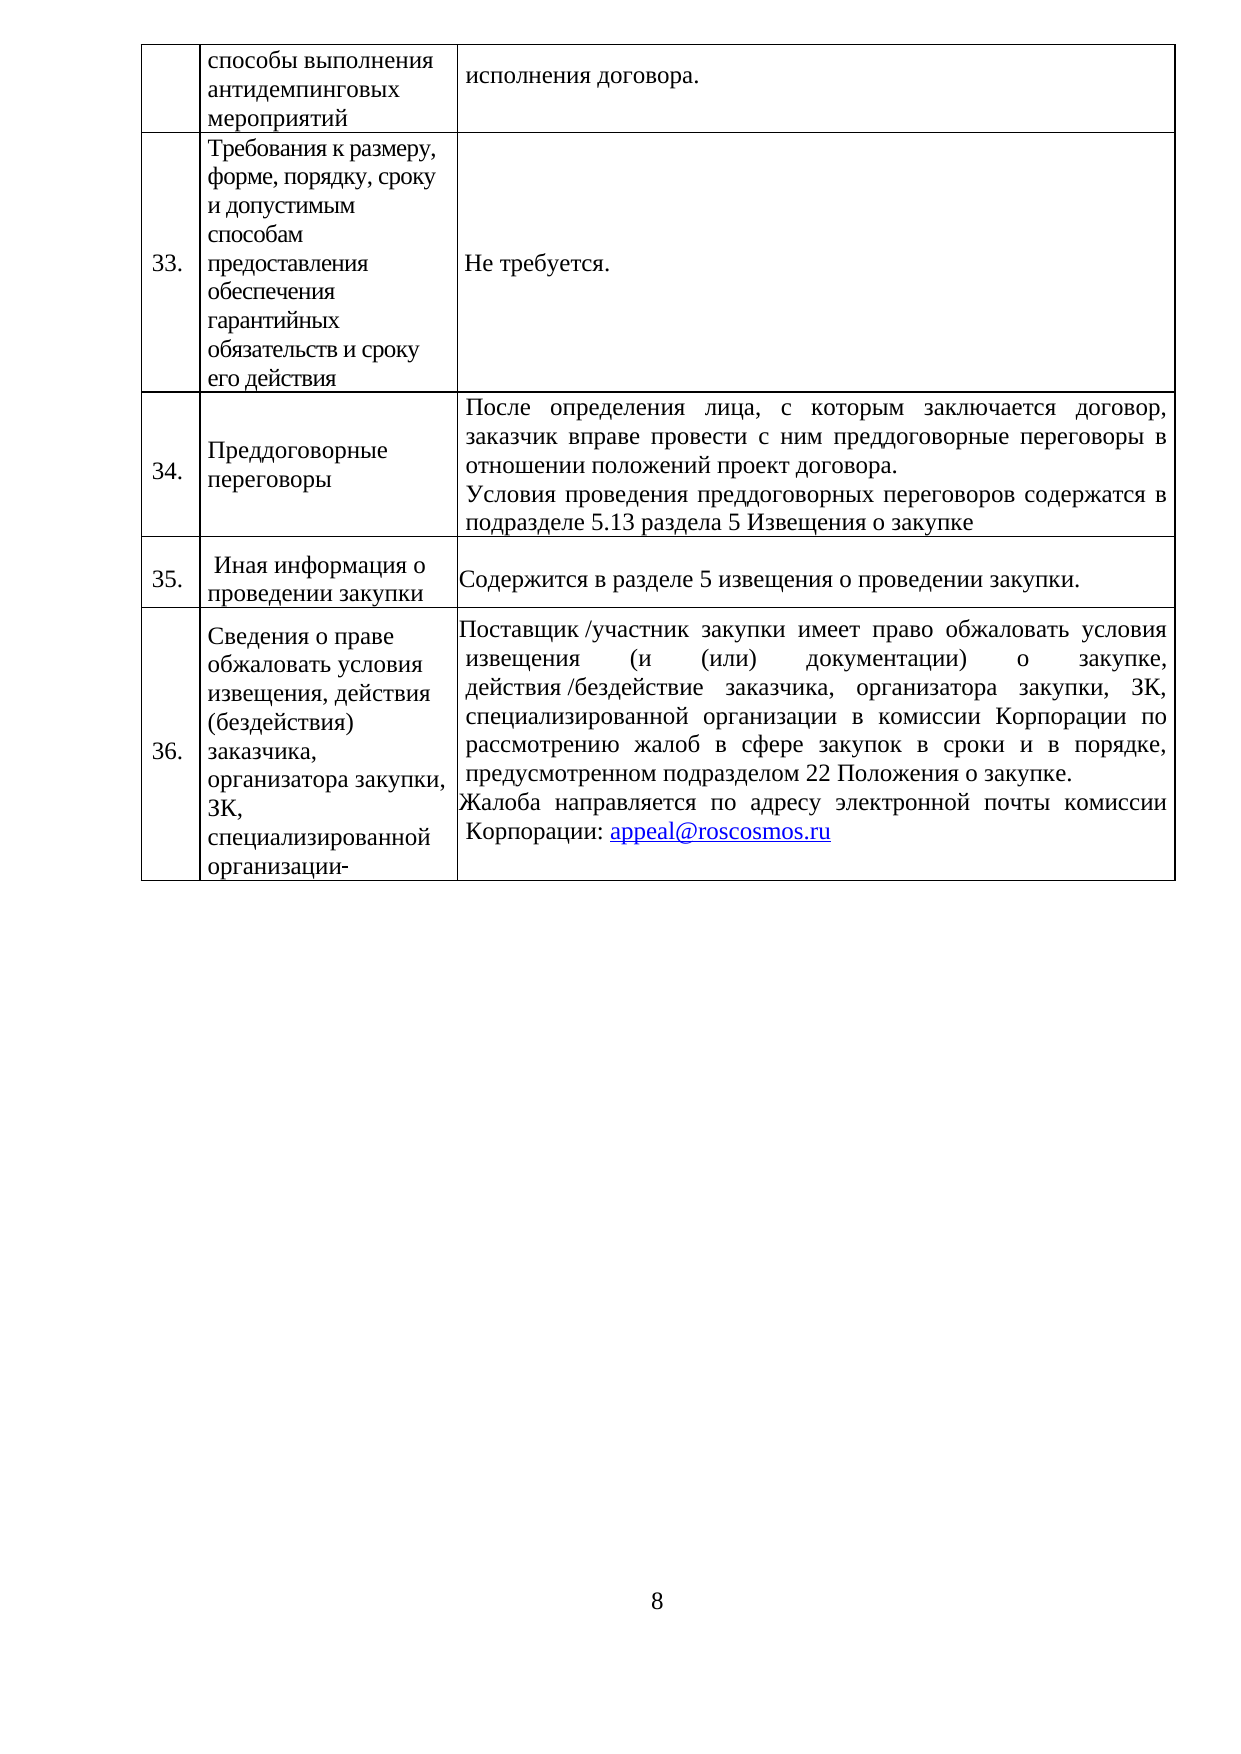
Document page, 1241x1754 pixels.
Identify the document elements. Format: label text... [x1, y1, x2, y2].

table_cell Требования к размеру, форме, порядку, сроку и допустимым способам предоставления обеспечения гарантийных обязательств и сроку его действия [201, 133, 457, 391]
table_cell [142, 133, 199, 391]
table_cell После определения лица, с которым заключается договор, заказчик вправе провести с ним преддоговорные переговоры в отношении положений проект договора. Условия проведения преддоговорных переговоров содержатся в подразделе 5.13 раздела 5 Извещения о закупке [458, 393, 1174, 536]
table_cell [201, 45, 457, 132]
table_cell Сведения о праве обжаловать условия извещения, действия (бездействия) заказчика, организатора закупки, ЗК, специализированной организации [201, 608, 457, 879]
table_cell [142, 608, 199, 879]
table_cell [142, 537, 199, 607]
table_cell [458, 45, 1174, 132]
table_cell Не требуется. [458, 133, 1174, 391]
table_cell Поставщик /участник закупки имеет право обжаловать условия извещения (и (или) документации) о закупке, действия /бездействие заказчика, организатора закупки, ЗК, специализированной организации в комиссии Корпорации по рассмотрению жалоб в сфере закупок в сроки и в порядке, предусмотренном подразделом 22 Положения о закупке. Жалоба направляется по адресу электронной почты комиссии Корпорации: appeal@roscosmos.ru [458, 608, 1174, 879]
table_cell [142, 45, 199, 132]
table_cell [142, 393, 199, 536]
table_cell Преддоговорные переговоры [201, 393, 457, 536]
table_cell Иная информация о проведении закупки [201, 537, 457, 607]
table_cell Содержится в разделе 5 извещения о проведении закупки. [458, 537, 1174, 607]
